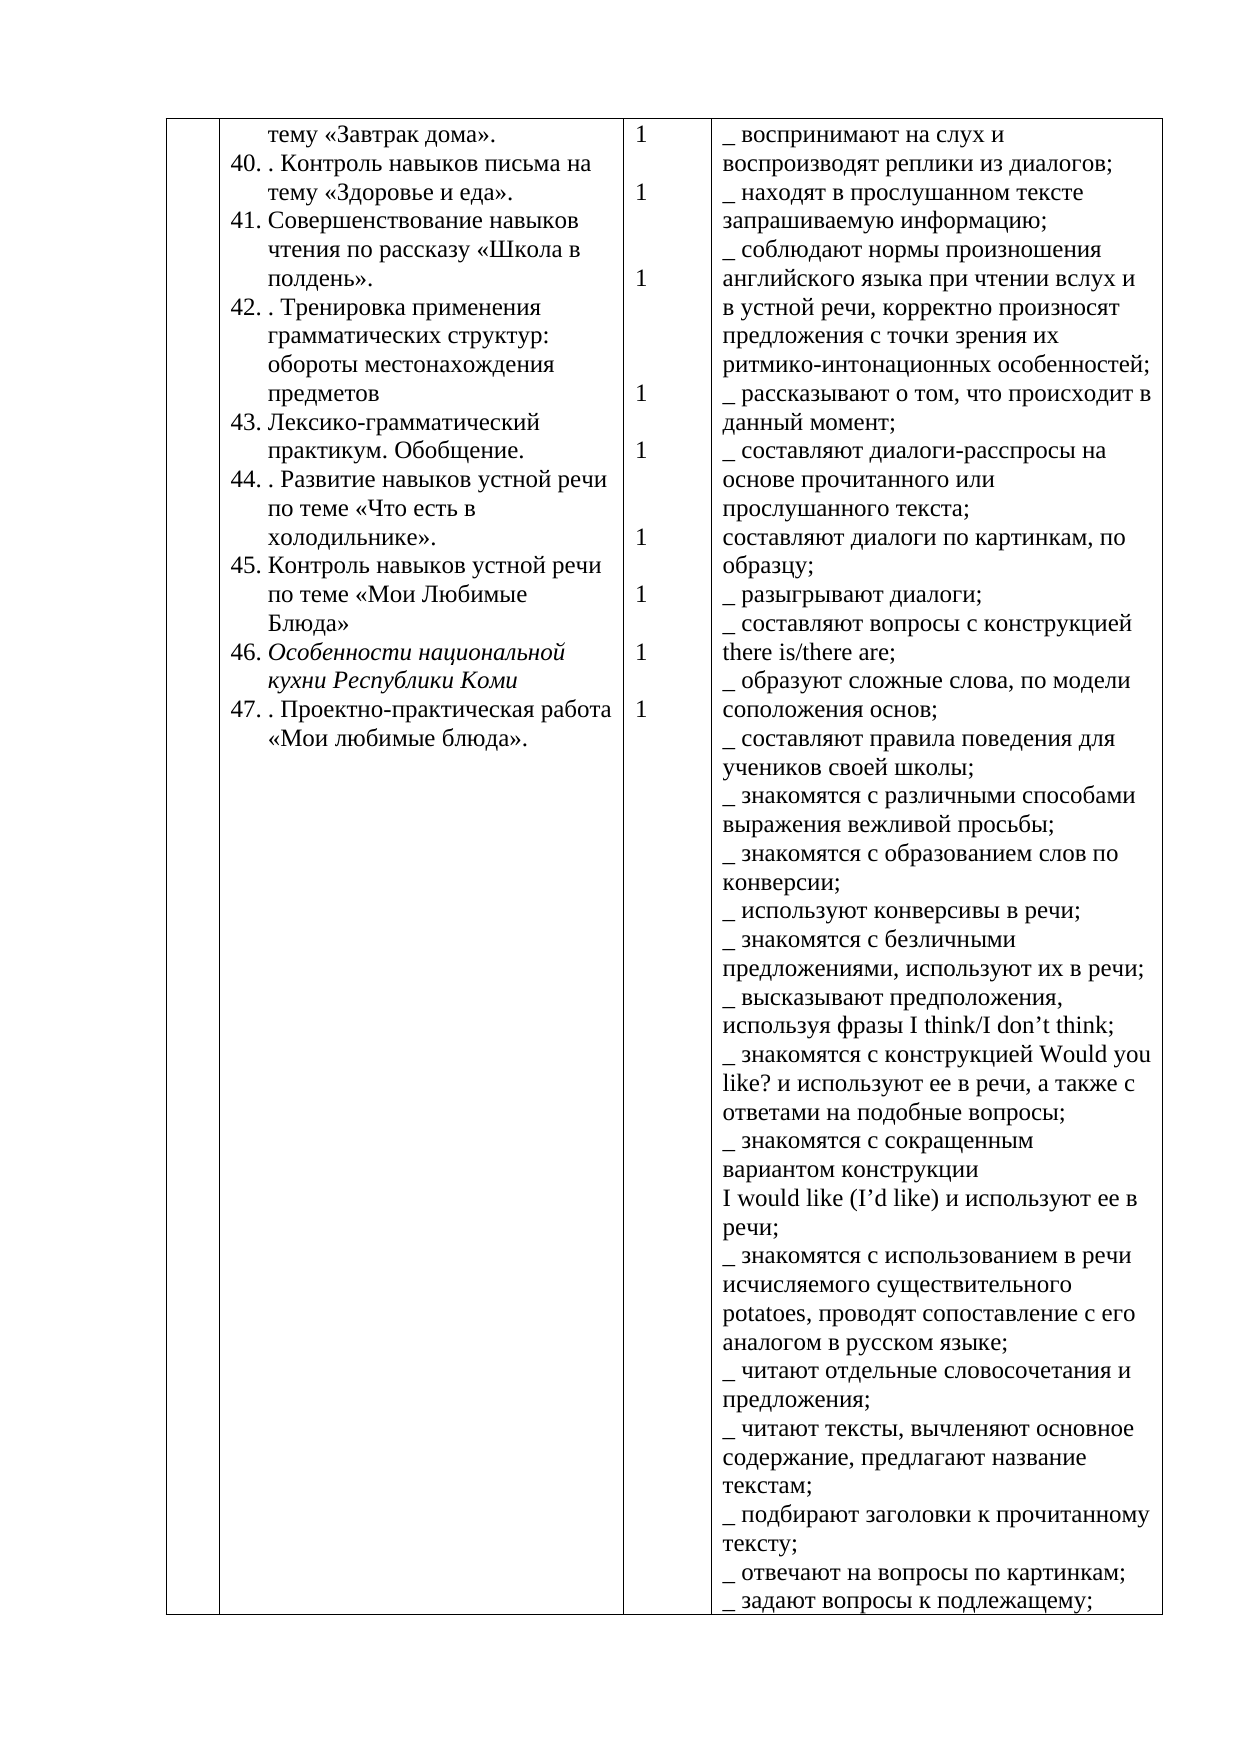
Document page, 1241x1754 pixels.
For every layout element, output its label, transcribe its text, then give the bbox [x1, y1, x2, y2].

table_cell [712, 119, 1162, 1614]
table_cell 5 [167, 119, 219, 1614]
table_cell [220, 119, 623, 1614]
table_cell 1 1 1 1 1 1 1 1 1 1 [624, 119, 711, 1614]
